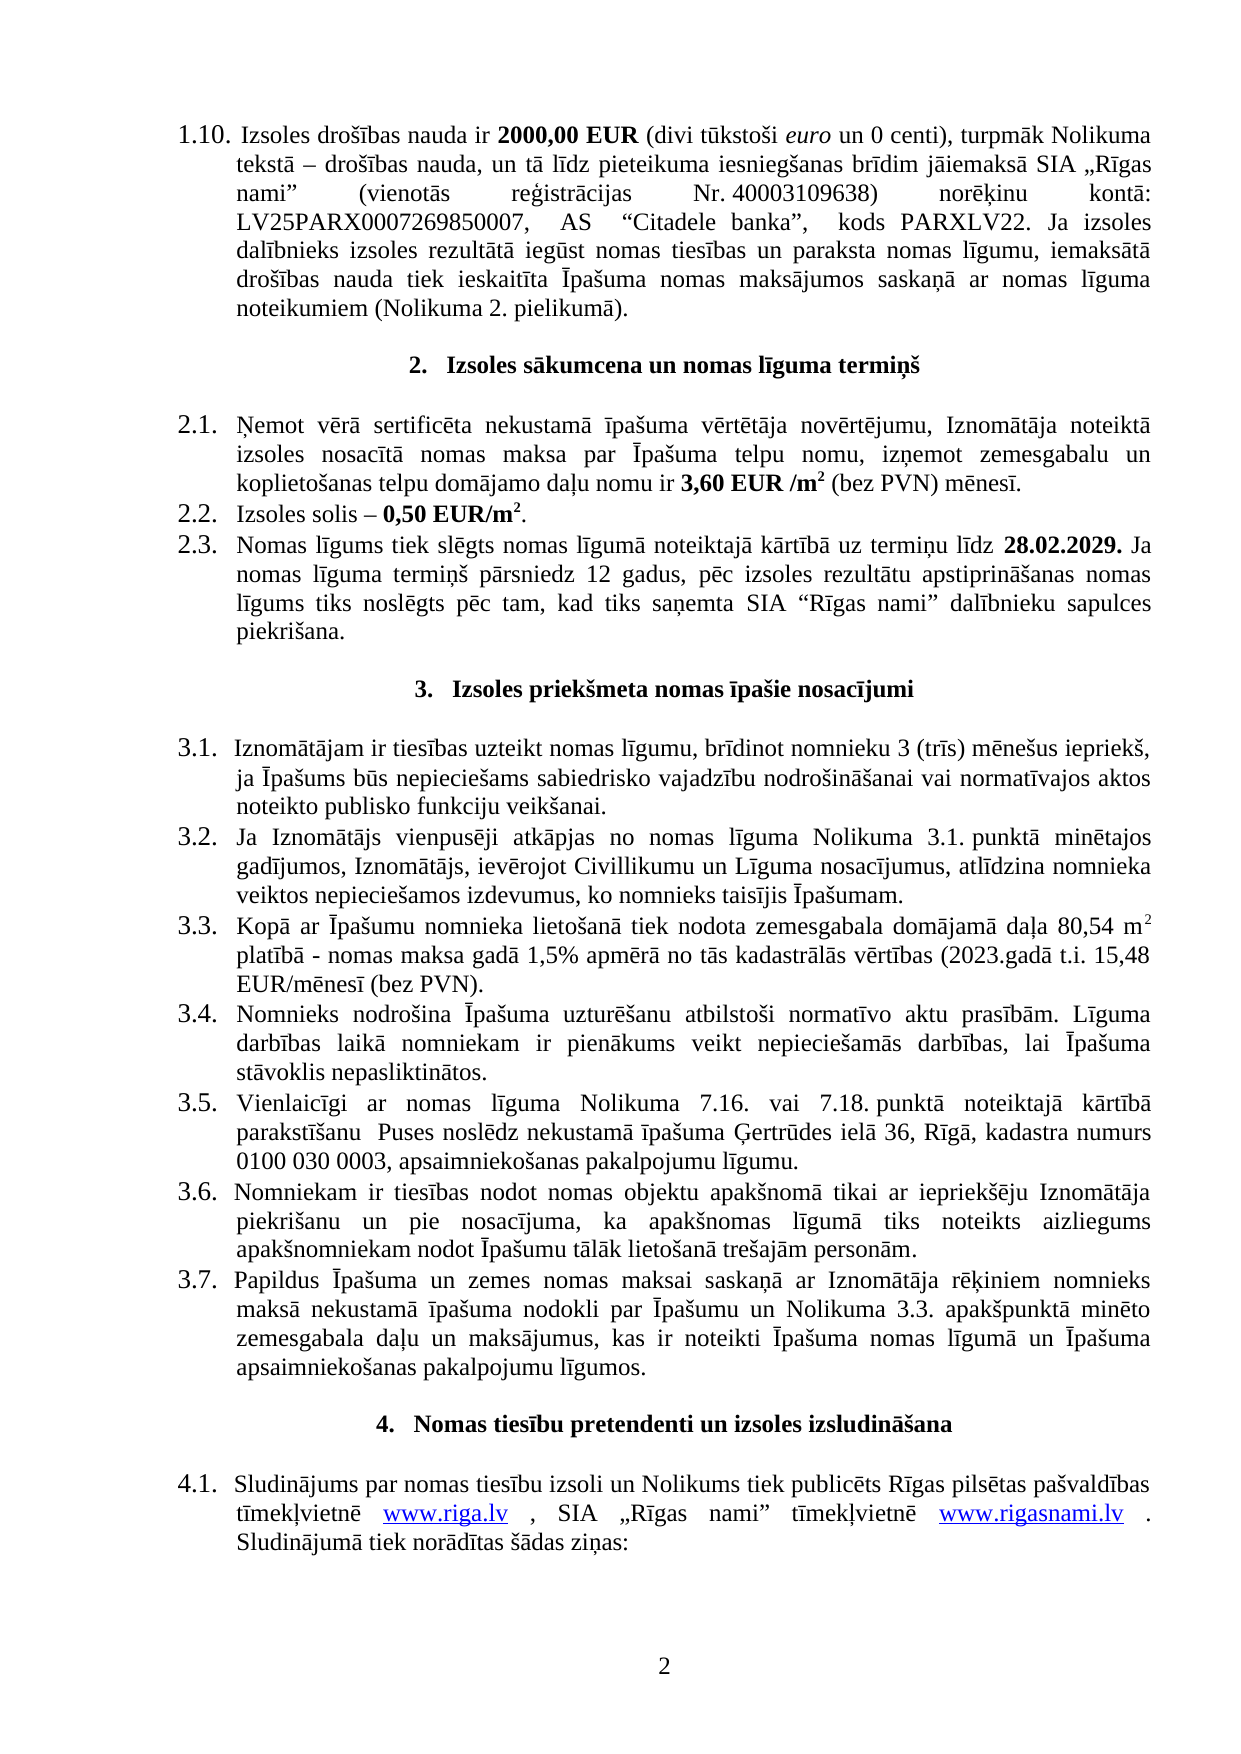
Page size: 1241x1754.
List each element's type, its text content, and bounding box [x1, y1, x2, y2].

list Nomniekam ir tiesības nodot nomas objektu apakšnomā tikai ar iepriekšēju Iznomātāja piekrišanu un pie nosacījuma, ka apakšnomas līgumā tiks noteikts aizliegums apakšnomniekam nodot Īpašumu tālāk lietošanā trešajām personām. [177, 1175, 1152, 1263]
list Papildus Īpašuma un zemes nomas maksai saskaņā ar Iznomātāja rēķiniem nomnieks maksā nekustamā īpašuma nodokli par Īpašumu un Nolikuma 3.3. apakšpunktā minēto zemesgabala daļu un maksājumus, kas ir noteikti Īpašuma nomas līgumā un Īpašuma apsaimniekošanas pakalpojumu līgumos. [177, 1263, 1152, 1381]
list Vienlaicīgi ar nomas līguma Nolikuma 7.16. vai 7.18. punktā noteiktajā kārtībā parakstīšanu Puses noslēdz nekustamā īpašuma Ģertrūdes ielā 36, Rīgā, kadastra numurs 0100 030 0003, apsaimniekošanas pakalpojumu līgumu. [177, 1086, 1152, 1175]
list Nomas līgums tiek slēgts nomas līgumā noteiktajā kārtībā uz termiņu līdz 28.02.2029. Ja nomas līguma termiņš pārsniedz 12 gadus, pēc izsoles rezultātu apstiprināšanas nomas līgums tiks noslēgts pēc tam, kad tiks saņemta SIA “Rīgas nami” dalībnieku sapulces piekrišana. [177, 528, 1152, 645]
list Izsoles sākumcena un nomas līguma termiņš [162, 351, 1152, 379]
list Izsoles drošības nauda ir 2000,00 EUR (divi tūkstoši euro un 0 centi), turpmāk Nolikuma tekstā – drošības nauda, un tā līdz pieteikuma iesniegšanas brīdim jāiemaksā SIA „Rīgas nami” (vienotās reģistrācijas Nr. 40003109638) norēķinu kontā: LV25PARX0007269850007, AS “Citadele banka”, kods PARXLV22. Ja izsoles dalībnieks izsoles rezultātā iegūst nomas tiesības un paraksta nomas līgumu, iemaksātā drošības nauda tiek ieskaitīta Īpašuma nomas maksājumos saskaņā ar nomas līguma noteikumiem (Nolikuma 2. pielikumā). [177, 118, 1152, 322]
list Iznomātājam ir tiesības uzteikt nomas līgumu, brīdinot nomnieku 3 (trīs) mēnešus iepriekš, ja Īpašums būs nepieciešams sabiedrisko vajadzību nodrošināšanai vai normatīvajos aktos noteikto publisko funkciju veikšanai. [177, 731, 1152, 820]
list Sludinājums par nomas tiesību izsoli un Nolikums tiek publicēts Rīgas pilsētas pašvaldības tīmekļvietnē www.riga.lv , SIA „Rīgas nami” tīmekļvietnē www.rigasnami.lv . Sludinājumā tiek norādītas šādas ziņas: [177, 1467, 1152, 1556]
list Nomnieks nodrošina Īpašuma uzturēšanu atbilstoši normatīvo aktu prasībām. Līguma darbības laikā nomniekam ir pienākums veikt nepieciešamās darbības, lai Īpašuma stāvoklis nepasliktinātos. [177, 997, 1152, 1086]
list Izsoles solis – 0,50 EUR/m2. [177, 497, 1152, 528]
list Nomas tiesību pretendenti un izsoles izsludināšana [162, 1409, 1152, 1438]
list Kopā ar Īpašumu nomnieka lietošanā tiek nodota zemesgabala domājamā daļa 80,54 m2 platībā - nomas maksa gadā 1,5% apmērā no tās kadastrālās vērtības (2023.gadā t.i. 15,48 EUR/mēnesī (bez PVN). [177, 909, 1152, 997]
list Ja Iznomātājs vienpusēji atkāpjas no nomas līguma Nolikuma 3.1. punktā minētajos gadījumos, Iznomātājs, ievērojot Civillikumu un Līguma nosacījumus, atlīdzina nomnieka veiktos nepieciešamos izdevumus, ko nomnieks taisījis Īpašumam. [177, 820, 1152, 909]
list Ņemot vērā sertificēta nekustamā īpašuma vērtētāja novērtējumu, Iznomātāja noteiktā izsoles nosacītā nomas maksa par Īpašuma telpu nomu, izņemot zemesgabalu un koplietošanas telpu domājamo daļu nomu ir 3,60 EUR /m2 (bez PVN) mēnesī. [177, 408, 1152, 497]
list Izsoles priekšmeta nomas īpašie nosacījumi [162, 674, 1152, 703]
